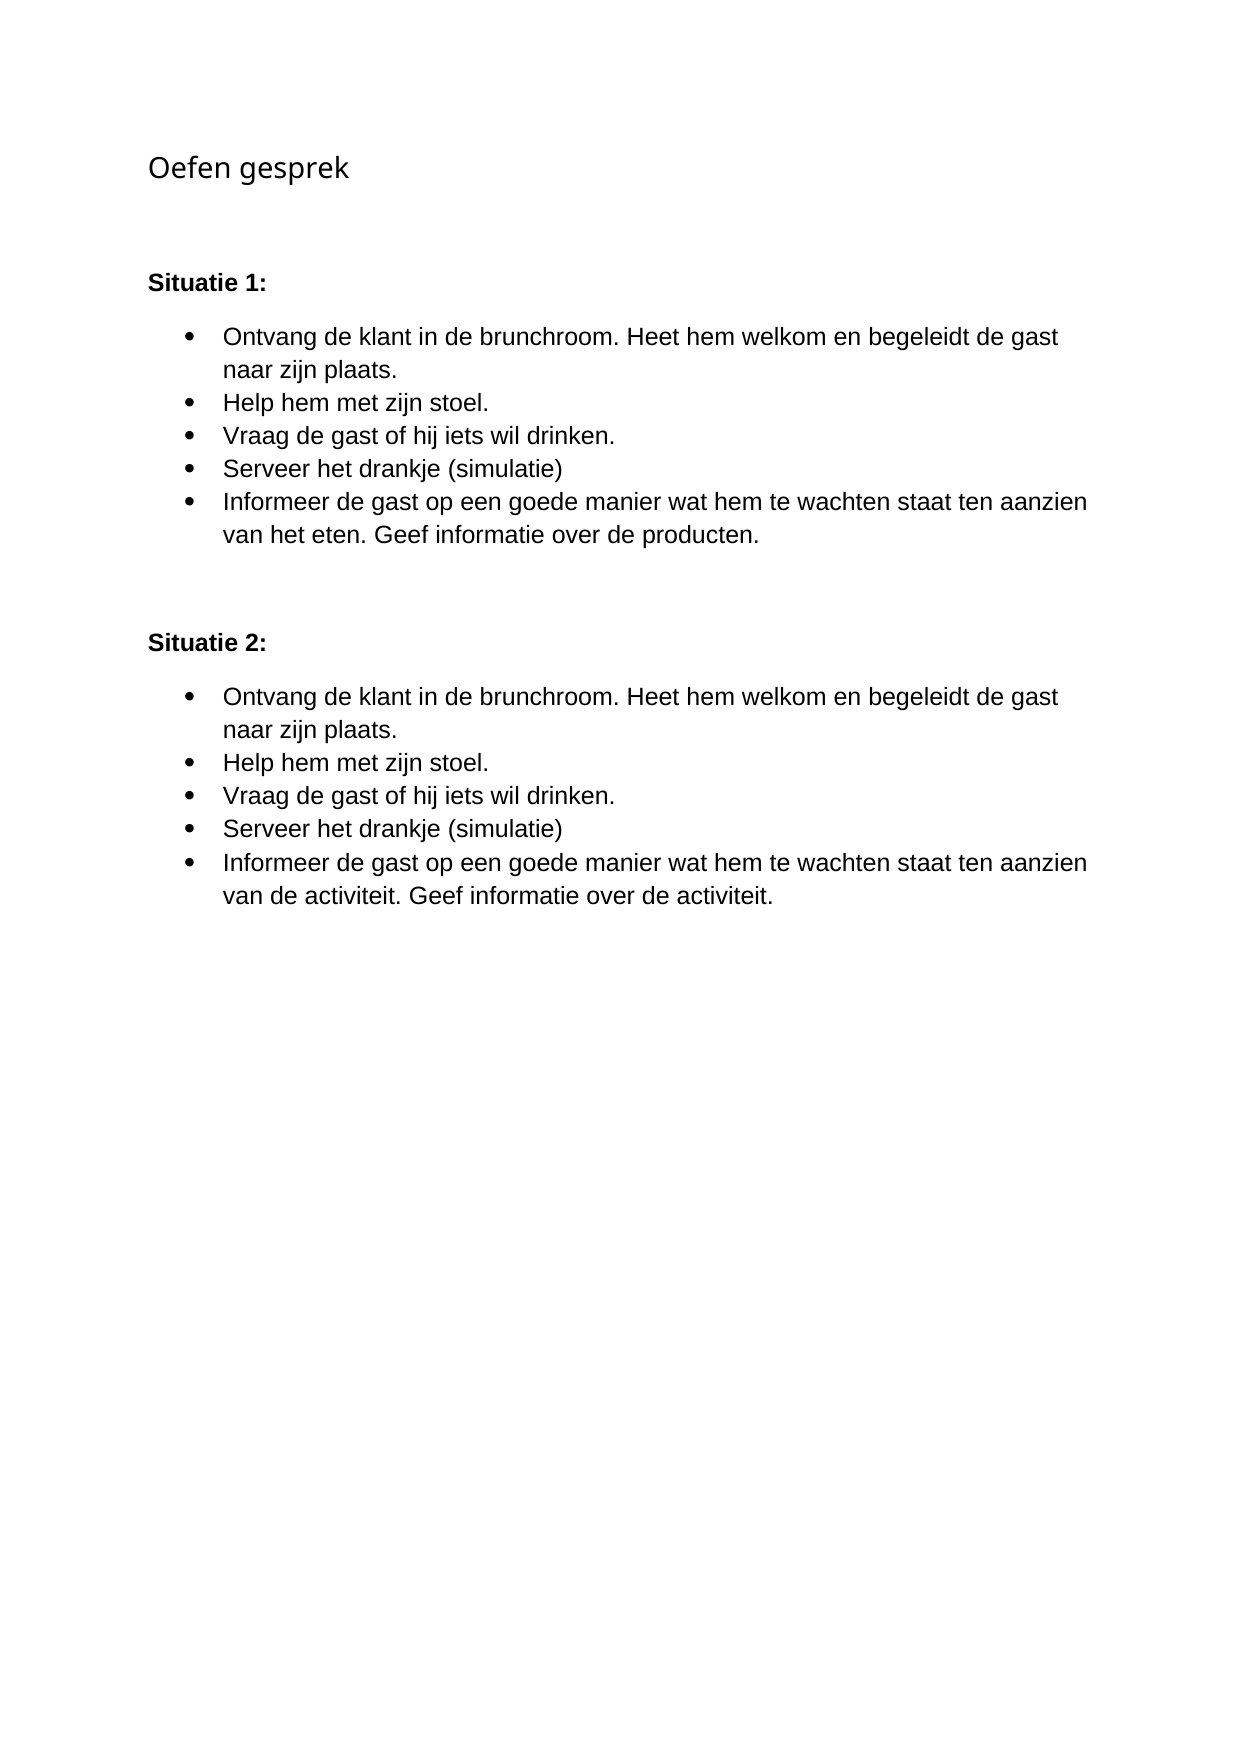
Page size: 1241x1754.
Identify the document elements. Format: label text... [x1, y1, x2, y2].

list Informeer de gast op een goede manier wat hem te wachten staat ten aanzien van het eten. Geef informatie over de producten. [185, 487, 1093, 549]
list Serveer het drankje (simulatie) [185, 814, 1093, 843]
text Situatie 2: [148, 628, 1093, 657]
list Vraag de gast of hij iets wil drinken. [185, 781, 1093, 810]
list Help hem met zijn stoel. [185, 388, 1093, 417]
list Informeer de gast op een goede manier wat hem te wachten staat ten aanzien van de activiteit. Geef informatie over de activiteit. [185, 847, 1093, 909]
list Serveer het drankje (simulatie) [185, 454, 1093, 483]
text Situatie 1: [148, 268, 1093, 297]
list Vraag de gast of hij iets wil drinken. [185, 421, 1093, 450]
list Ontvang de klant in de brunchroom. Heet hem welkom en begeleidt de gast naar zijn plaats. [185, 682, 1093, 744]
text Oefen gesprek [148, 148, 1093, 187]
list Ontvang de klant in de brunchroom. Heet hem welkom en begeleidt de gast naar zijn plaats. [185, 322, 1093, 384]
list Help hem met zijn stoel. [185, 748, 1093, 777]
